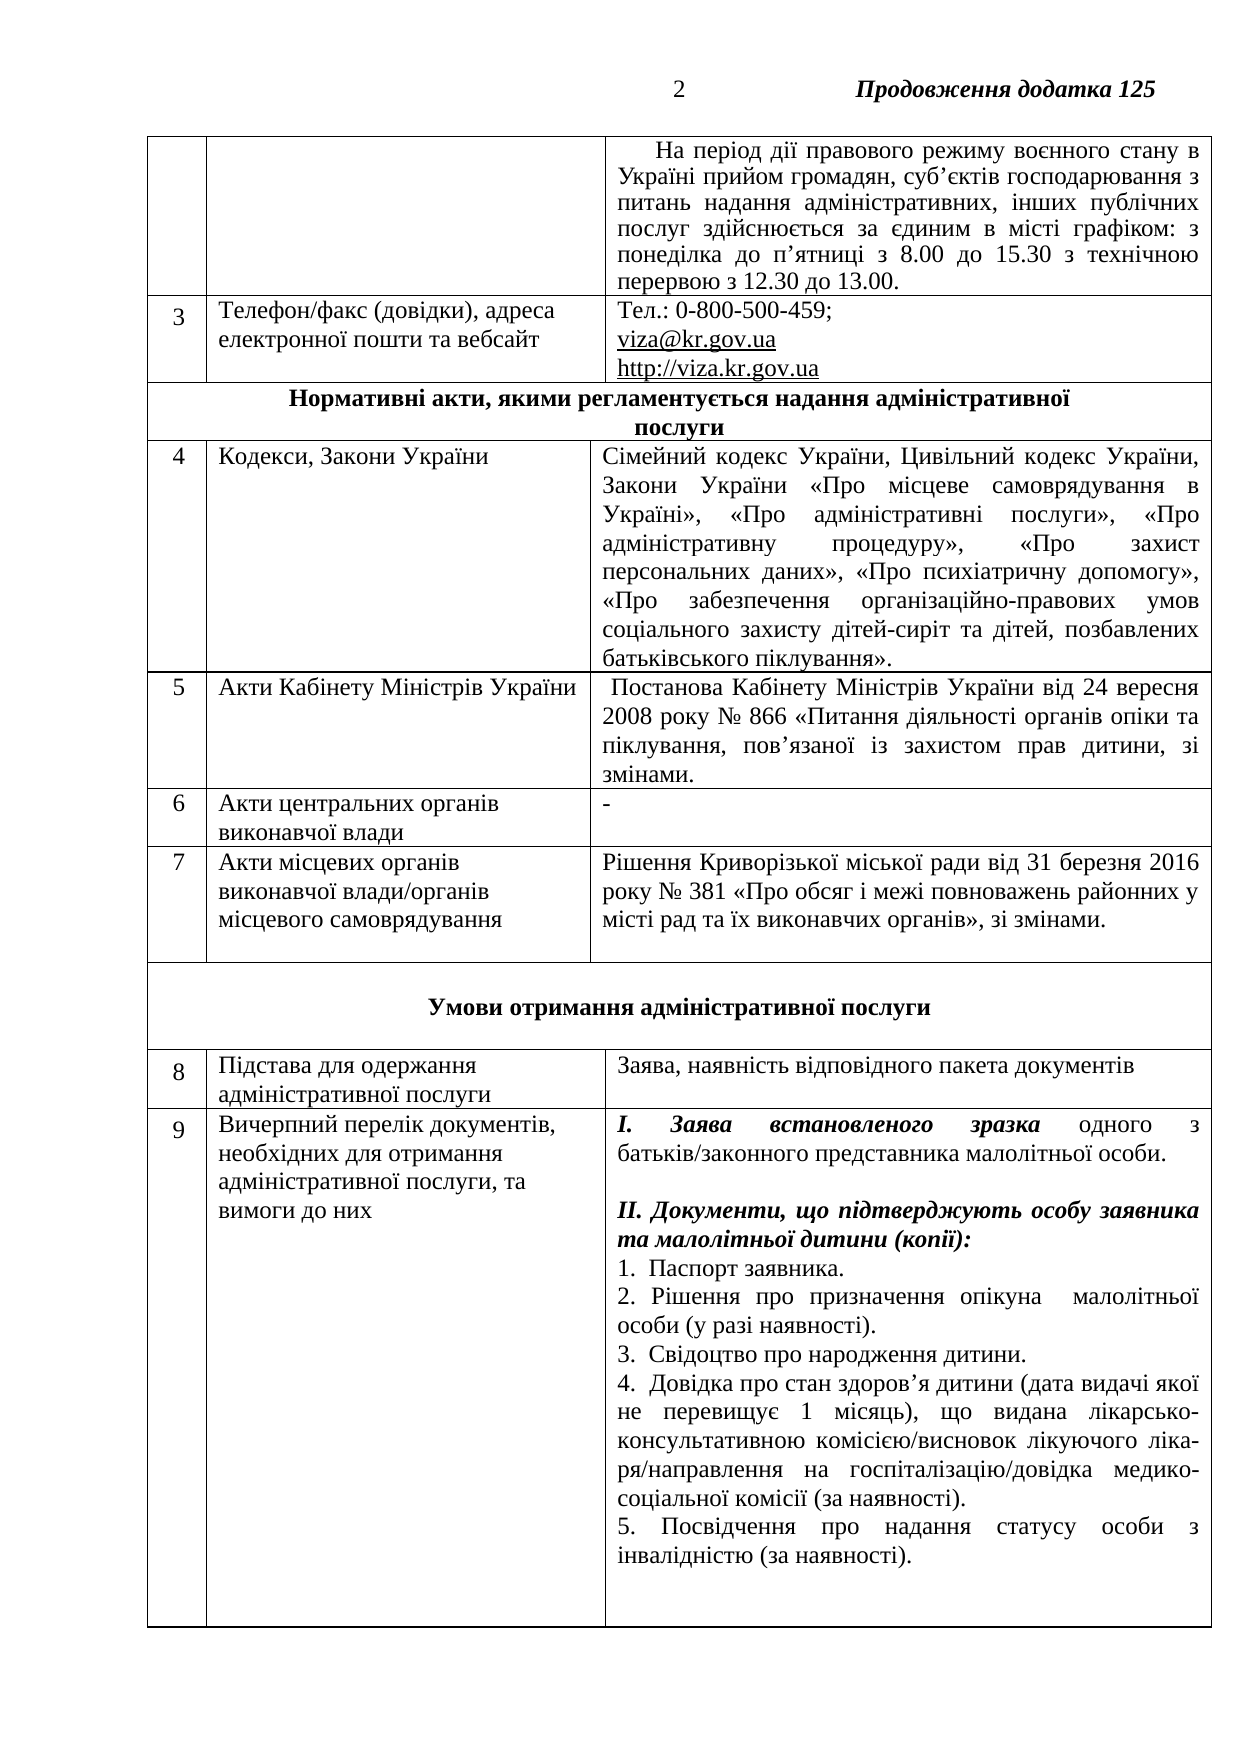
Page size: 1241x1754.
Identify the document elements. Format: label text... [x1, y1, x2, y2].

table_cell Підстава для одержання адміністративної послуги [207, 1050, 605, 1108]
table_cell 4 [148, 441, 206, 671]
table_cell - [591, 789, 1211, 846]
table_cell 5 [148, 673, 206, 787]
table_cell 3 [148, 296, 206, 382]
table_cell Акти центральних органів виконавчої влади [207, 789, 590, 846]
table_cell 8 [148, 1050, 206, 1108]
table_cell Нормативні акти, якими регламентується надання адміністративної послуги [148, 383, 1211, 440]
table_cell 2 [148, 137, 206, 294]
table_cell Постанова Кабінету Міністрів України від 24 вересня 2008 року № 866 «Питання діяльності органів опіки та піклування, пов’язаної із захистом прав дитини, зі змінами. [591, 673, 1211, 787]
table_cell Акти Кабінету Міністрів України [207, 673, 590, 787]
table_cell Сімейний кодекс України, Цивільний кодекс України, Закони України «Про місцеве самоврядування в Україні», «Про адміністративні послуги», «Про адміністративну процедуру», «Про захист персональних даних», «Про психіатричну допомогу», «Про забезпечення організаційно-правових умов соціального захисту дітей-сиріт та дітей, позбавлених батьківського піклування». [591, 441, 1211, 671]
table_cell 7 [148, 847, 206, 962]
table_cell Вичерпний перелік документів, необхідних для отримання адміністративної послуги, та вимоги до них [207, 1109, 605, 1626]
table_cell 9 [148, 1109, 206, 1626]
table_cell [606, 137, 1211, 294]
table_cell Рішення Криворізької міської ради від 31 березня 2016 року № 381 «Про обсяг і межі повноважень районних у місті рад та їх виконавчих органів», зі змінами. [591, 847, 1211, 962]
table_cell 6 [148, 789, 206, 846]
table_cell Умови отримання адміністративної послуги [148, 963, 1211, 1049]
table_cell Заява, наявність відповідного пакета документів [606, 1050, 1211, 1108]
table_cell Телефон/факс (довідки), адреса електронної пошти та вебсайт [207, 296, 605, 382]
table_cell І. Заява встановленого зразка одного з батьків/законного представника малолітньої особи. ІІ. Документи, що підтверджують особу заявника та малолітньої дитини (копії): 1. Паспорт заявника. 2. Рішення про призначення опікуна малолітньої особи (у разі наявності). 3. Свідоцтво про народження дитини. 4. Довідка про стан здоров’я дитини (дата видачі якої не перевищує 1 місяць), що видана лікарсько-консультативною комісією/висновок лікуючого ліка-ря/направлення на госпіталізацію/довідка медико-соціальної комісії (за наявності). 5. Посвідчення про надання статусу особи з інвалідністю (за наявності). [606, 1109, 1211, 1626]
table_cell Кодекси, Закони України [207, 441, 590, 671]
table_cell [207, 137, 605, 294]
table_cell Тел.: 0-800-500-459; viza@kr.gov.ua http://viza.kr.gov.ua [606, 296, 1211, 382]
table_cell Акти місцевих органів виконавчої влади/органів місцевого самоврядування [207, 847, 590, 962]
